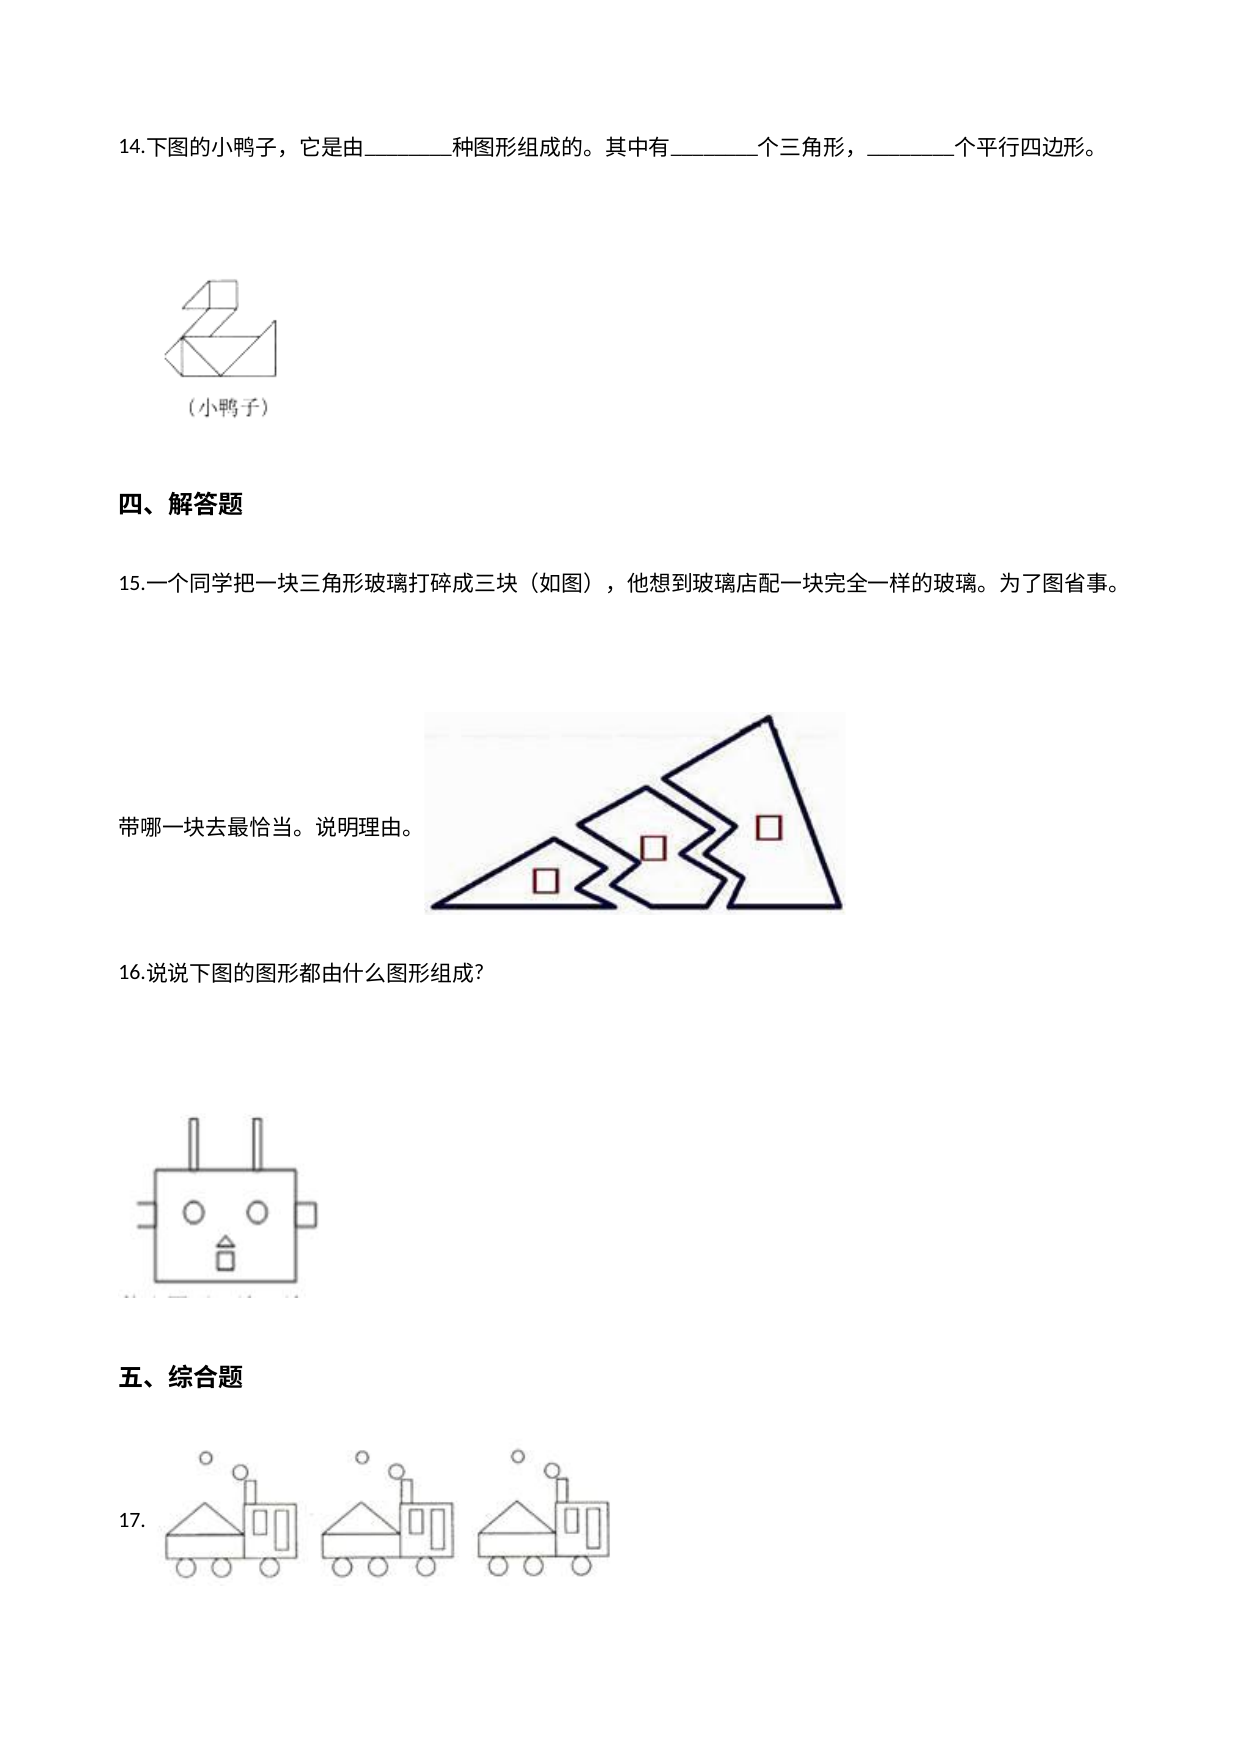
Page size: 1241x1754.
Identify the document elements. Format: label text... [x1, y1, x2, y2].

picture [118, 1101, 342, 1298]
picture [424, 712, 846, 915]
text 四、解答题 [118, 470, 1122, 535]
text 五、综合题 [118, 1343, 1122, 1408]
text 16.说说下图的图形都由什么图形组成? [118, 956, 1122, 1329]
text 14.下图的小鸭子，它是由________种图形组成的。其中有________个三角形，________个平行四边形。 [118, 129, 1122, 454]
picture [118, 259, 319, 445]
text 15.一个同学把一块三角形玻璃打碎成三块（如图），他想到玻璃店配一块完全一样的玻璃。为了图省事。带哪一块去最恰当。说明理由。 [118, 566, 1122, 940]
picture [145, 1438, 621, 1586]
